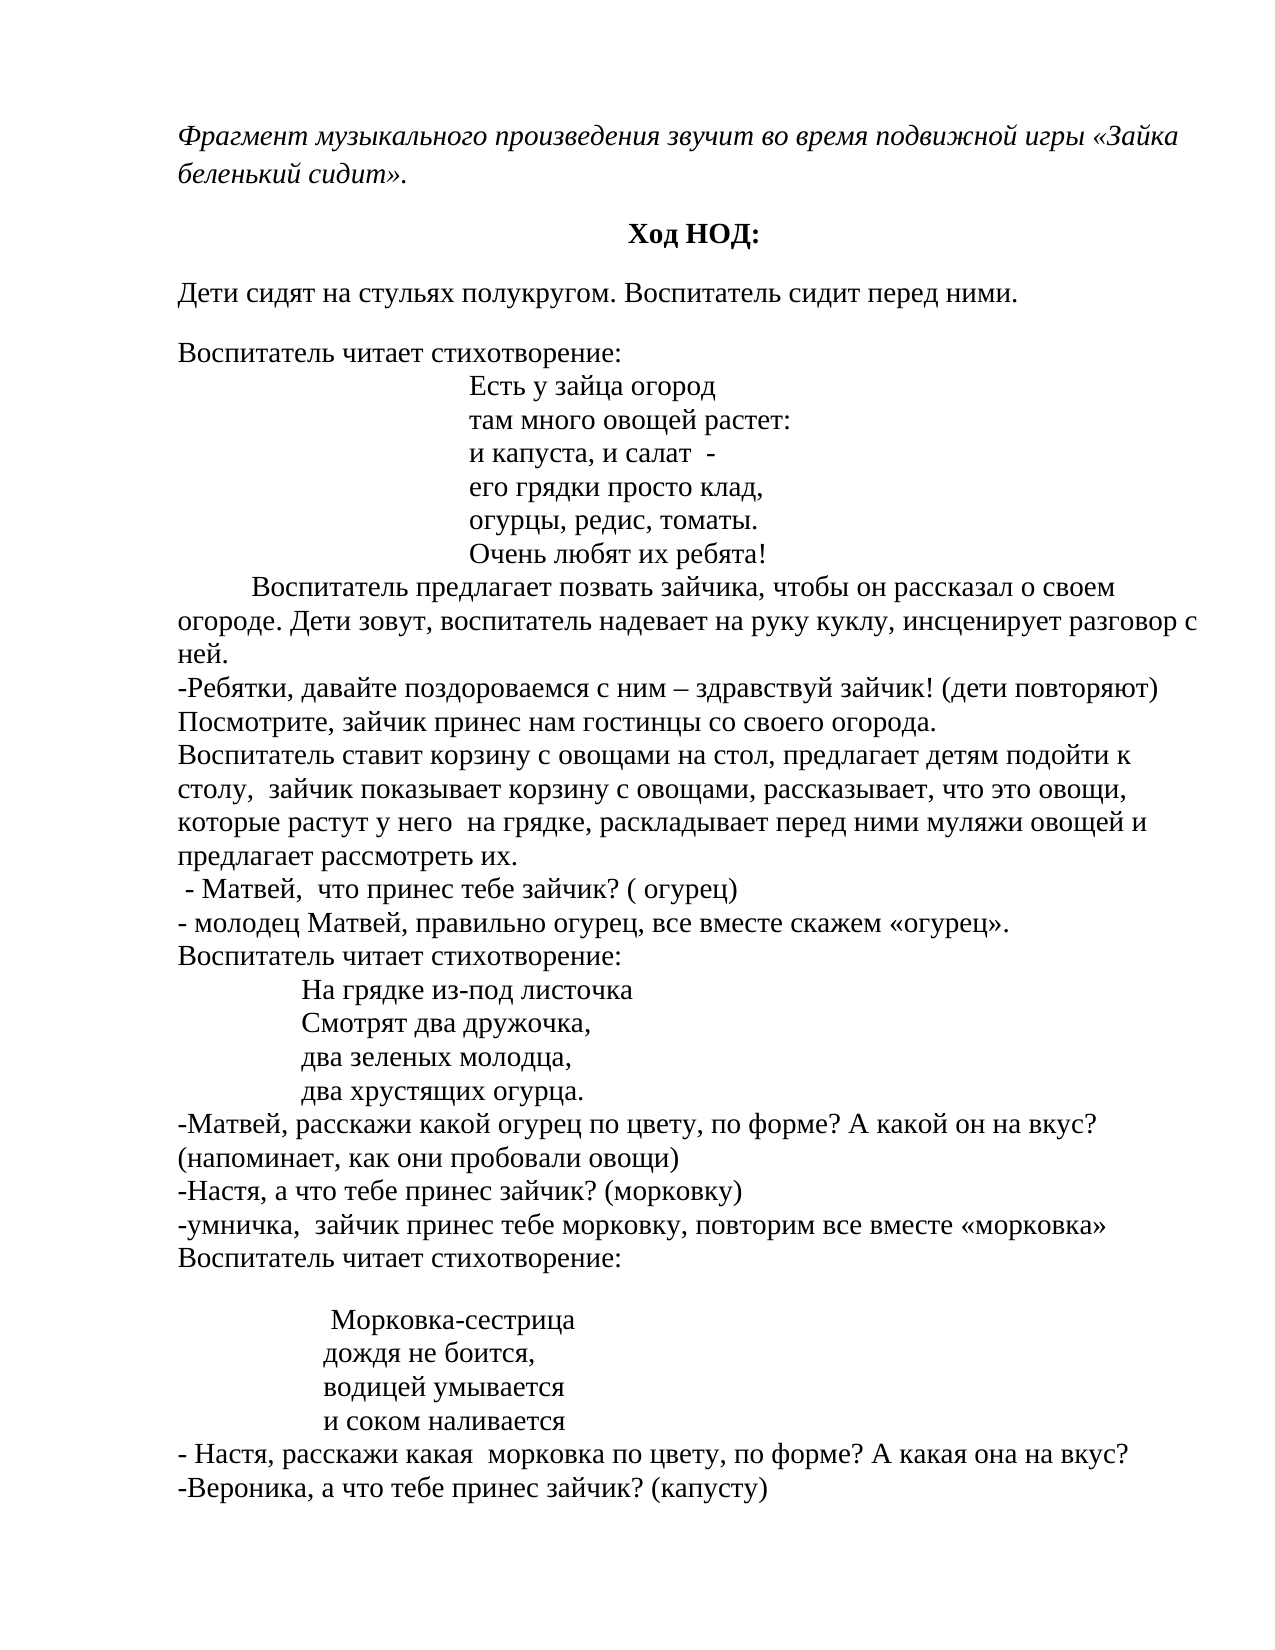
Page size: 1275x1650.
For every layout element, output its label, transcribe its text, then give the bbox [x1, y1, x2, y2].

text Морковка-сестрица [177, 1302, 1211, 1336]
text -Настя, а что тебе принес зайчик? (морковку) [177, 1173, 1211, 1207]
text -умничка, зайчик принес тебе морковку, повторим все вместе «морковка» [177, 1207, 1211, 1240]
text его грядки просто клад, [177, 469, 1211, 502]
text и капуста, и салат - [177, 435, 1211, 469]
text водицей умывается [177, 1369, 1211, 1403]
text - Настя, расскажи какая морковка по цвету, по форме? А какая она на вкус? [177, 1436, 1211, 1470]
text Очень любят их ребята! [177, 536, 1211, 569]
text Воспитатель читает стихотворение: [177, 1240, 1211, 1274]
text там много овощей растет: [177, 402, 1211, 435]
text На грядке из-под листочка [177, 972, 1211, 1006]
text Воспитатель ставит корзину с овощами на стол, предлагает детям подойти к столу, зайчик показывает корзину с овощами, рассказывает, что это овощи, которые растут у него на грядке, раскладывает перед ними муляжи овощей и предлагает рассмотреть их. [177, 737, 1211, 871]
text огурцы, редис, томаты. [177, 502, 1211, 536]
text Фрагмент музыкального произведения звучит во время подвижной игры «Зайка беленький сидит». [177, 118, 1211, 190]
text Дети сидят на стульях полукругом. Воспитатель сидит перед ними. [177, 275, 1211, 309]
text и соком наливается [177, 1403, 1211, 1436]
text - молодец Матвей, правильно огурец, все вместе скажем «огурец». [177, 905, 1211, 938]
text Есть у зайца огород [177, 368, 1211, 402]
text Воспитатель читает стихотворение: [177, 335, 1211, 368]
text два зеленых молодца, [177, 1039, 1211, 1073]
text Воспитатель читает стихотворение: [177, 938, 1211, 972]
text Смотрят два дружочка, [177, 1006, 1211, 1039]
text дождя не боится, [177, 1336, 1211, 1369]
text Воспитатель предлагает позвать зайчика, чтобы он рассказал о своем огороде. Дети зовут, воспитатель надевает на руку куклу, инсценирует разговор с ней. [177, 569, 1211, 670]
text - Матвей, что принес тебе зайчик? ( огурец) [177, 871, 1211, 905]
text -Ребятки, давайте поздороваемся с ним – здравствуй зайчик! (дети повторяют) Посмотрите, зайчик принес нам гостинцы со своего огорода. [177, 670, 1211, 737]
text -Матвей, расскажи какой огурец по цвету, по форме? А какой он на вкус? (напоминает, как они пробовали овощи) [177, 1106, 1211, 1173]
text два хрустящих огурца. [177, 1073, 1211, 1106]
text Ход НОД: [177, 216, 1211, 249]
text -Вероника, а что тебе принес зайчик? (капусту) [177, 1470, 1211, 1503]
